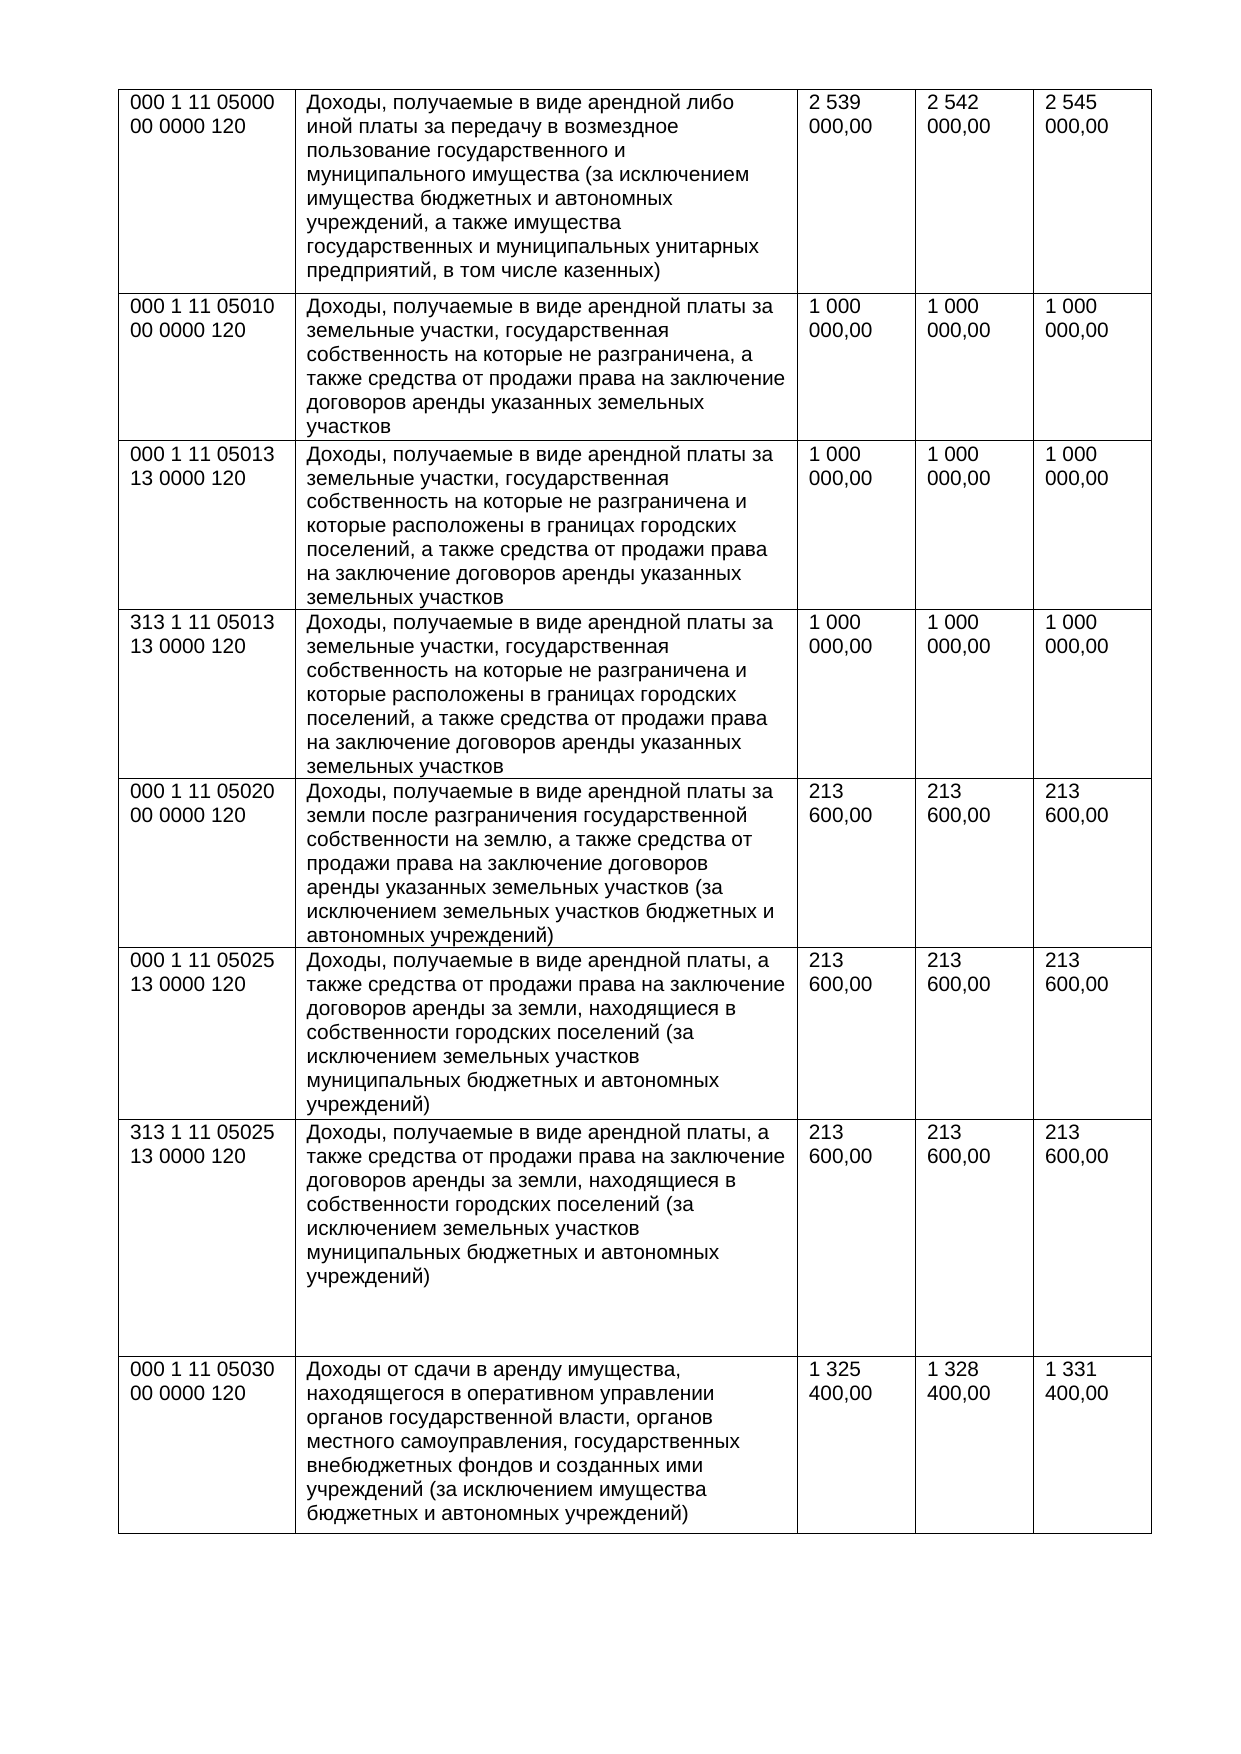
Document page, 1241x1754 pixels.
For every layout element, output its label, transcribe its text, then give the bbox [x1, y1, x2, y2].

table_cell 2 542 000,00 [916, 90, 1033, 293]
table_cell 000 1 11 05013 13 0000 120 [119, 441, 295, 609]
table_cell 1 331 400,00 [1034, 1357, 1151, 1532]
table_cell 000 1 11 05000 00 0000 120 [119, 90, 295, 293]
table_cell 1 325 400,00 [798, 1357, 915, 1532]
table_cell 000 1 11 05025 13 0000 120 [119, 948, 295, 1119]
table_cell Доходы, получаемые в виде арендной платы за земельные участки, государственная собственность на которые не разграничена, а также средства от продажи права на заключение договоров аренды указанных земельных участков [296, 294, 797, 440]
table_cell 1 000 000,00 [916, 294, 1033, 440]
table_cell Доходы, получаемые в виде арендной платы за земли после разграничения государственной собственности на землю, а также средства от продажи права на заключение договоров аренды указанных земельных участков (за исключением земельных участков бюджетных и автономных учреждений) [296, 779, 797, 947]
table_cell 1 000 000,00 [1034, 294, 1151, 440]
table_cell Доходы, получаемые в виде арендной платы за земельные участки, государственная собственность на которые не разграничена и которые расположены в границах городских поселений, а также средства от продажи права на заключение договоров аренды указанных земельных участков [296, 441, 797, 609]
table_cell 1 328 400,00 [916, 1357, 1033, 1532]
table_cell 213 600,00 [916, 1120, 1033, 1356]
table_cell Доходы, получаемые в виде арендной либо иной платы за передачу в возмездное пользование государственного и муниципального имущества (за исключением имущества бюджетных и автономных учреждений, а также имущества государственных и муниципальных унитарных предприятий, в том числе казенных) [296, 90, 797, 293]
table_cell Доходы, получаемые в виде арендной платы, а также средства от продажи права на заключение договоров аренды за земли, находящиеся в собственности городских поселений (за исключением земельных участков муниципальных бюджетных и автономных учреждений) [296, 948, 797, 1119]
table_cell 1 000 000,00 [1034, 441, 1151, 609]
table_cell 213 600,00 [916, 948, 1033, 1119]
table_cell 213 600,00 [798, 948, 915, 1119]
table_cell 213 600,00 [1034, 779, 1151, 947]
table_cell 000 1 11 05030 00 0000 120 [119, 1357, 295, 1532]
table_cell 1 000 000,00 [916, 610, 1033, 778]
table_cell 1 000 000,00 [798, 294, 915, 440]
table_cell Доходы, получаемые в виде арендной платы, а также средства от продажи права на заключение договоров аренды за земли, находящиеся в собственности городских поселений (за исключением земельных участков муниципальных бюджетных и автономных учреждений) [296, 1120, 797, 1356]
table_cell 313 1 11 05025 13 0000 120 [119, 1120, 295, 1356]
table_cell 2 539 000,00 [798, 90, 915, 293]
table_cell 213 600,00 [916, 779, 1033, 947]
table_cell 000 1 11 05010 00 0000 120 [119, 294, 295, 440]
table_cell 313 1 11 05013 13 0000 120 [119, 610, 295, 778]
table_cell 213 600,00 [798, 1120, 915, 1356]
table_cell 1 000 000,00 [916, 441, 1033, 609]
table_cell 213 600,00 [1034, 1120, 1151, 1356]
table_cell 1 000 000,00 [798, 441, 915, 609]
table_cell Доходы от сдачи в аренду имущества, находящегося в оперативном управлении органов государственной власти, органов местного самоуправления, государственных внебюджетных фондов и созданных ими учреждений (за исключением имущества бюджетных и автономных учреждений) [296, 1357, 797, 1532]
table_cell 2 545 000,00 [1034, 90, 1151, 293]
table_cell 213 600,00 [798, 779, 915, 947]
table_cell Доходы, получаемые в виде арендной платы за земельные участки, государственная собственность на которые не разграничена и которые расположены в границах городских поселений, а также средства от продажи права на заключение договоров аренды указанных земельных участков [296, 610, 797, 778]
table_cell 000 1 11 05020 00 0000 120 [119, 779, 295, 947]
table_cell 1 000 000,00 [798, 610, 915, 778]
table_cell 1 000 000,00 [1034, 610, 1151, 778]
table_cell 213 600,00 [1034, 948, 1151, 1119]
